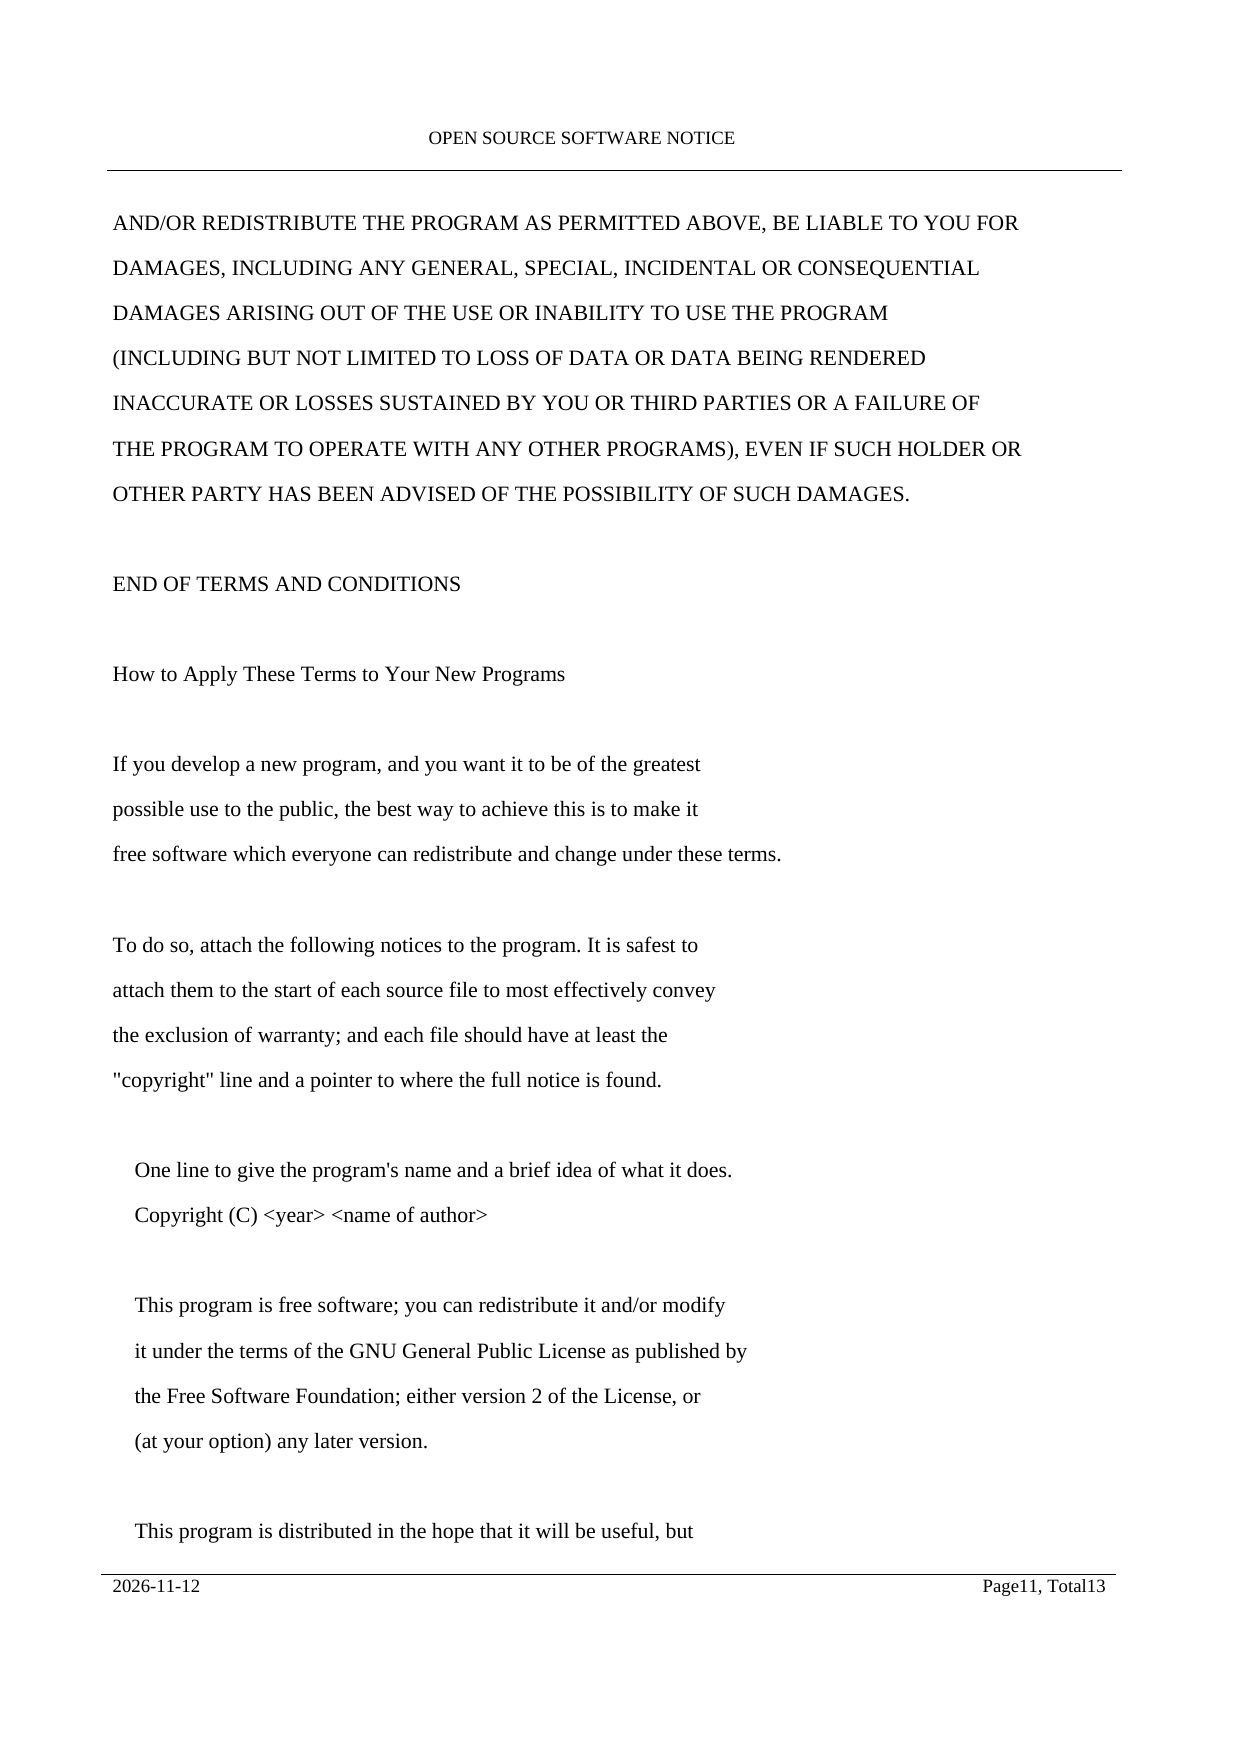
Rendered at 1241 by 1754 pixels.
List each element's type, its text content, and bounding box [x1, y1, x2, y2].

text attach them to the start of each source file to most effectively convey [112, 973, 1128, 1006]
text "copyright" line and a pointer to where the full notice is found. [112, 1063, 1128, 1096]
text possible use to the public, the best way to achieve this is to make it [112, 793, 1128, 825]
text the exclusion of warranty; and each file should have at least the [112, 1018, 1128, 1051]
text END OF TERMS AND CONDITIONS [112, 567, 1128, 600]
text (at your option) any later version. [112, 1424, 1128, 1457]
text free software which everyone can redistribute and change under these terms. [112, 838, 1128, 870]
text One line to give the program's name and a brief idea of what it does. [112, 1153, 1128, 1186]
text (INCLUDING BUT NOT LIMITED TO LOSS OF DATA OR DATA BEING RENDERED [112, 342, 1128, 374]
text DAMAGES ARISING OUT OF THE USE OR INABILITY TO USE THE PROGRAM [112, 297, 1128, 329]
text Copyright (C) <year> <name of author> [112, 1199, 1128, 1231]
text THE PROGRAM TO OPERATE WITH ANY OTHER PROGRAMS), EVEN IF SUCH HOLDER OR [112, 432, 1128, 464]
text If you develop a new program, and you want it to be of the greatest [112, 748, 1128, 780]
text the Free Software Foundation; either version 2 of the License, or [112, 1379, 1128, 1412]
text To do so, attach the following notices to the program. It is safest to [112, 928, 1128, 961]
text it under the terms of the GNU General Public License as published by [112, 1334, 1128, 1366]
text INACCURATE OR LOSSES SUSTAINED BY YOU OR THIRD PARTIES OR A FAILURE OF [112, 387, 1128, 419]
text OTHER PARTY HAS BEEN ADVISED OF THE POSSIBILITY OF SUCH DAMAGES. [112, 477, 1128, 509]
text AND/OR REDISTRIBUTE THE PROGRAM AS PERMITTED ABOVE, BE LIABLE TO YOU FOR [112, 206, 1128, 239]
text This program is distributed in the hope that it will be useful, but [112, 1514, 1128, 1547]
text How to Apply These Terms to Your New Programs [112, 657, 1128, 690]
text This program is free software; you can redistribute it and/or modify [112, 1289, 1128, 1321]
text DAMAGES, INCLUDING ANY GENERAL, SPECIAL, INCIDENTAL OR CONSEQUENTIAL [112, 251, 1128, 284]
